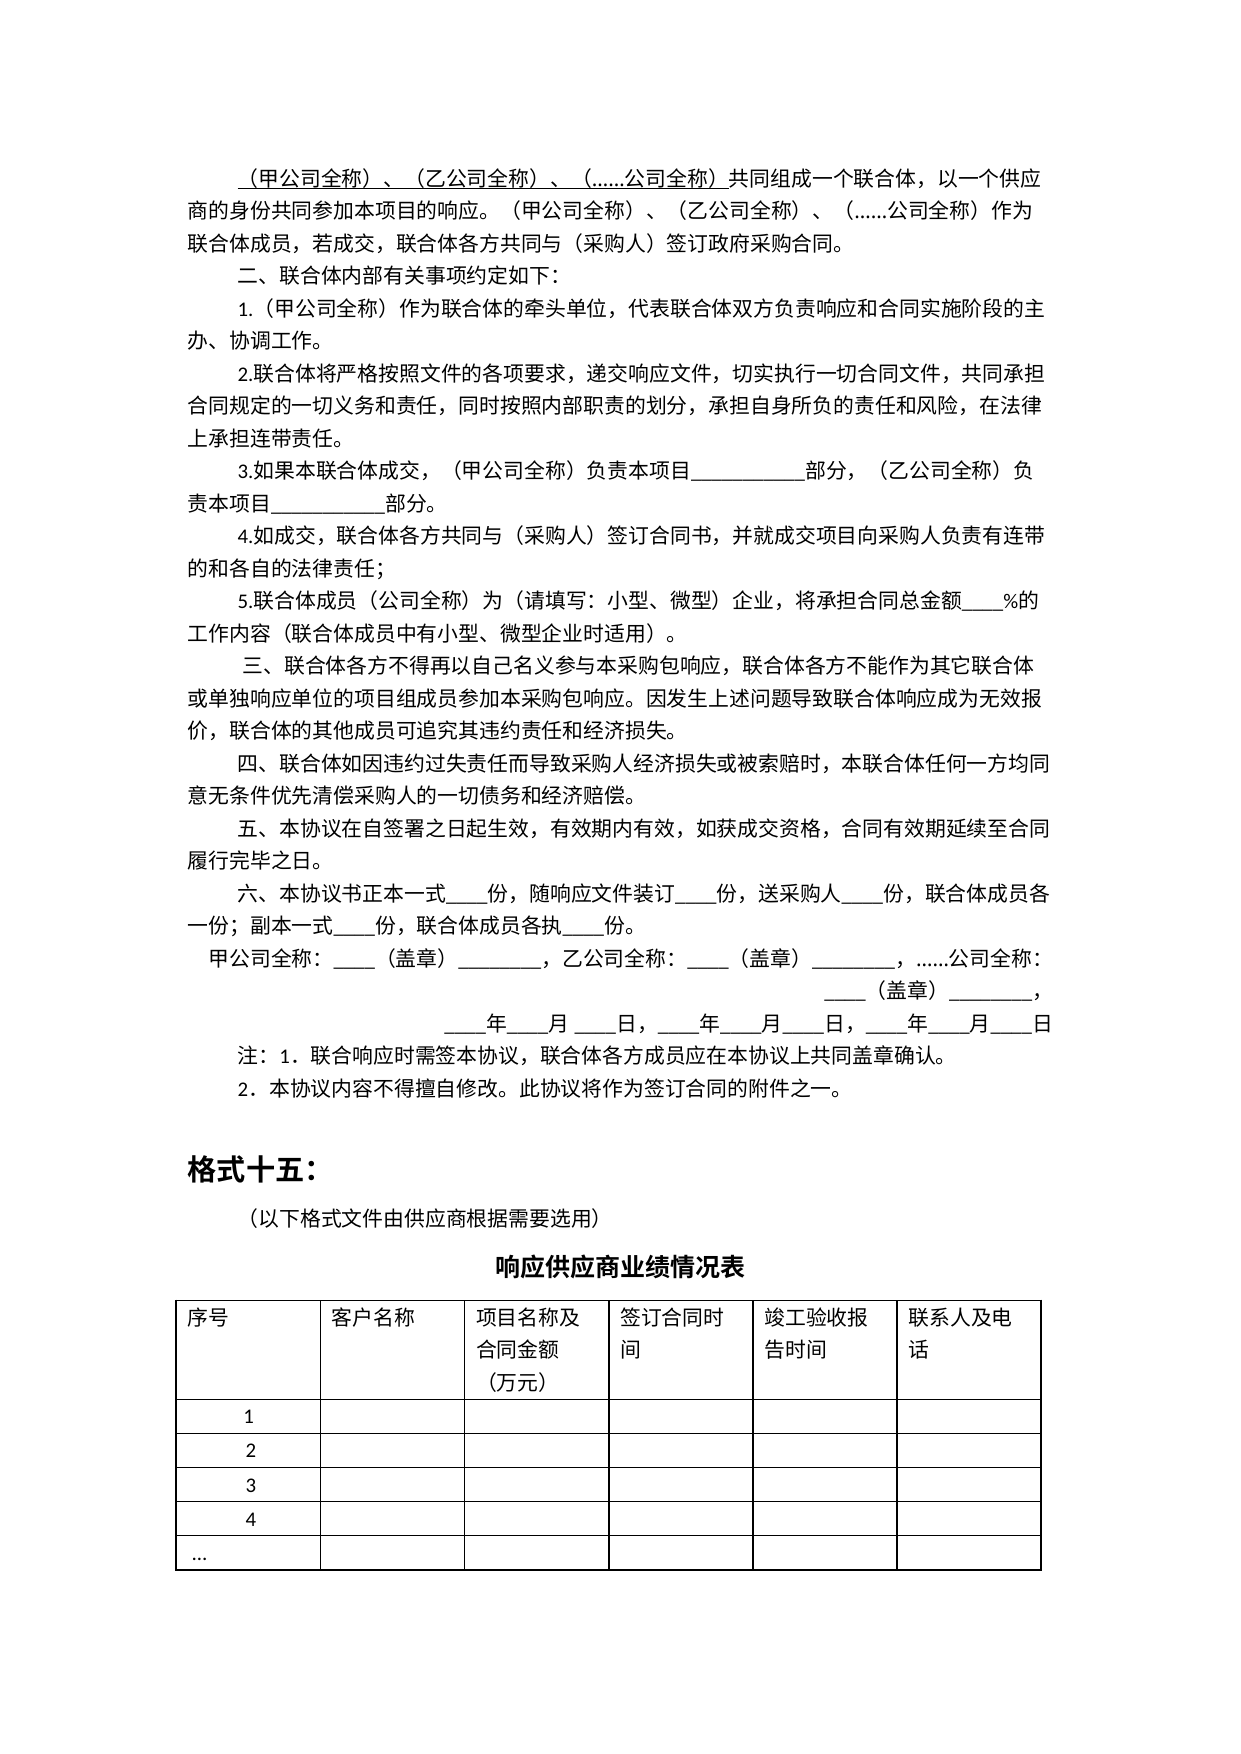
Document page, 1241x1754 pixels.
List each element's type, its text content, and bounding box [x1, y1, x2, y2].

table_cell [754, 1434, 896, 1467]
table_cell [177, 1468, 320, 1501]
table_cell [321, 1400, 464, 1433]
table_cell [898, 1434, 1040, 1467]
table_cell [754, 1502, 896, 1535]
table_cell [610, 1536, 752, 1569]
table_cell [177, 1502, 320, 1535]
text 3.如果本联合体成交，（甲公司全称）负责本项目___________部分，（乙公司全称）负责本项目___________部分。 [187, 454, 1053, 519]
text 二、联合体内部有关事项约定如下： [187, 259, 1053, 292]
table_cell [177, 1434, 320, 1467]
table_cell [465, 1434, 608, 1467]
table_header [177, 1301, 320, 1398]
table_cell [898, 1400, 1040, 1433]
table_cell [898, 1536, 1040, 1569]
text 响应供应商业绩情况表 [187, 1234, 1053, 1299]
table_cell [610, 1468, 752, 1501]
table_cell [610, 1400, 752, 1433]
text 1.（甲公司全称）作为联合体的牵头单位，代表联合体双方负责响应和合同实施阶段的主办、协调工作。 [187, 292, 1053, 357]
text 格式十五： [187, 1137, 1053, 1202]
text 5.联合体成员（公司全称）为（请填写：小型、微型）企业，将承担合同总金额____%的工作内容（联合体成员中有小型、微型企业时适用）。 [187, 584, 1053, 649]
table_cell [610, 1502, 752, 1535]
text 四、联合体如因违约过失责任而导致采购人经济损失或被索赔时，本联合体任何一方均同意无条件优先清偿采购人的一切债务和经济赔偿。 [187, 747, 1053, 812]
text 4.如成交，联合体各方共同与（采购人）签订合同书，并就成交项目向采购人负责有连带的和各自的法律责任； [187, 519, 1053, 584]
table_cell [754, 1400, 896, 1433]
text 三、联合体各方不得再以自己名义参与本采购包响应，联合体各方不能作为其它联合体或单独响应单位的项目组成员参加本采购包响应。因发生上述问题导致联合体响应成为无效报价，联合体的其他成员可追究其违约责任和经济损失。 [187, 649, 1053, 747]
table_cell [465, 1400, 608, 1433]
text （以下格式文件由供应商根据需要选用） [187, 1202, 1053, 1234]
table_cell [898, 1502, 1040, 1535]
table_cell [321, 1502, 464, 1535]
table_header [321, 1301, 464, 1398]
text 2．本协议内容不得擅自修改。此协议将作为签订合同的附件之一。 [187, 1072, 1053, 1104]
text 甲公司全称：____（盖章）________，乙公司全称：____（盖章）________，……公司全称：____（盖章）________， [187, 942, 1053, 1007]
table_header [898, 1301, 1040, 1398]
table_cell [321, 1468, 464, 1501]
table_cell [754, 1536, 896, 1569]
text （甲公司全称）、（乙公司全称）、（……公司全称）共同组成一个联合体，以一个供应商的身份共同参加本项目的响应。（甲公司全称）、（乙公司全称）、（……公司全称）作为联合体成员，若成交，联合体各方共同与（采购人）签订政府采购合同。 [187, 162, 1053, 259]
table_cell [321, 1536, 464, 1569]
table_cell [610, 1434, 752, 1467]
text 注：1．联合响应时需签本协议，联合体各方成员应在本协议上共同盖章确认。 [187, 1039, 1053, 1072]
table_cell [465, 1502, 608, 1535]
text 六、本协议书正本一式____份，随响应文件装订____份，送采购人____份，联合体成员各一份；副本一式____份，联合体成员各执____份。 [187, 877, 1053, 942]
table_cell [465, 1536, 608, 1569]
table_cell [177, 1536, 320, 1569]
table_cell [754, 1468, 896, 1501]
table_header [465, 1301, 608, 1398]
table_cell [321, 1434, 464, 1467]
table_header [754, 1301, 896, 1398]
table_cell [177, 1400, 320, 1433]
text 五、本协议在自签署之日起生效，有效期内有效，如获成交资格，合同有效期延续至合同履行完毕之日。 [187, 812, 1053, 877]
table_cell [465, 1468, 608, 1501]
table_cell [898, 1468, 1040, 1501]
text 2.联合体将严格按照文件的各项要求，递交响应文件，切实执行一切合同文件，共同承担合同规定的一切义务和责任，同时按照内部职责的划分，承担自身所负的责任和风险，在法律上承担连带责任。 [187, 357, 1053, 454]
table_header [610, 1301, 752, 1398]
text ____年____月 ____日，____年____月____日，____年____月____日 [187, 1007, 1053, 1039]
